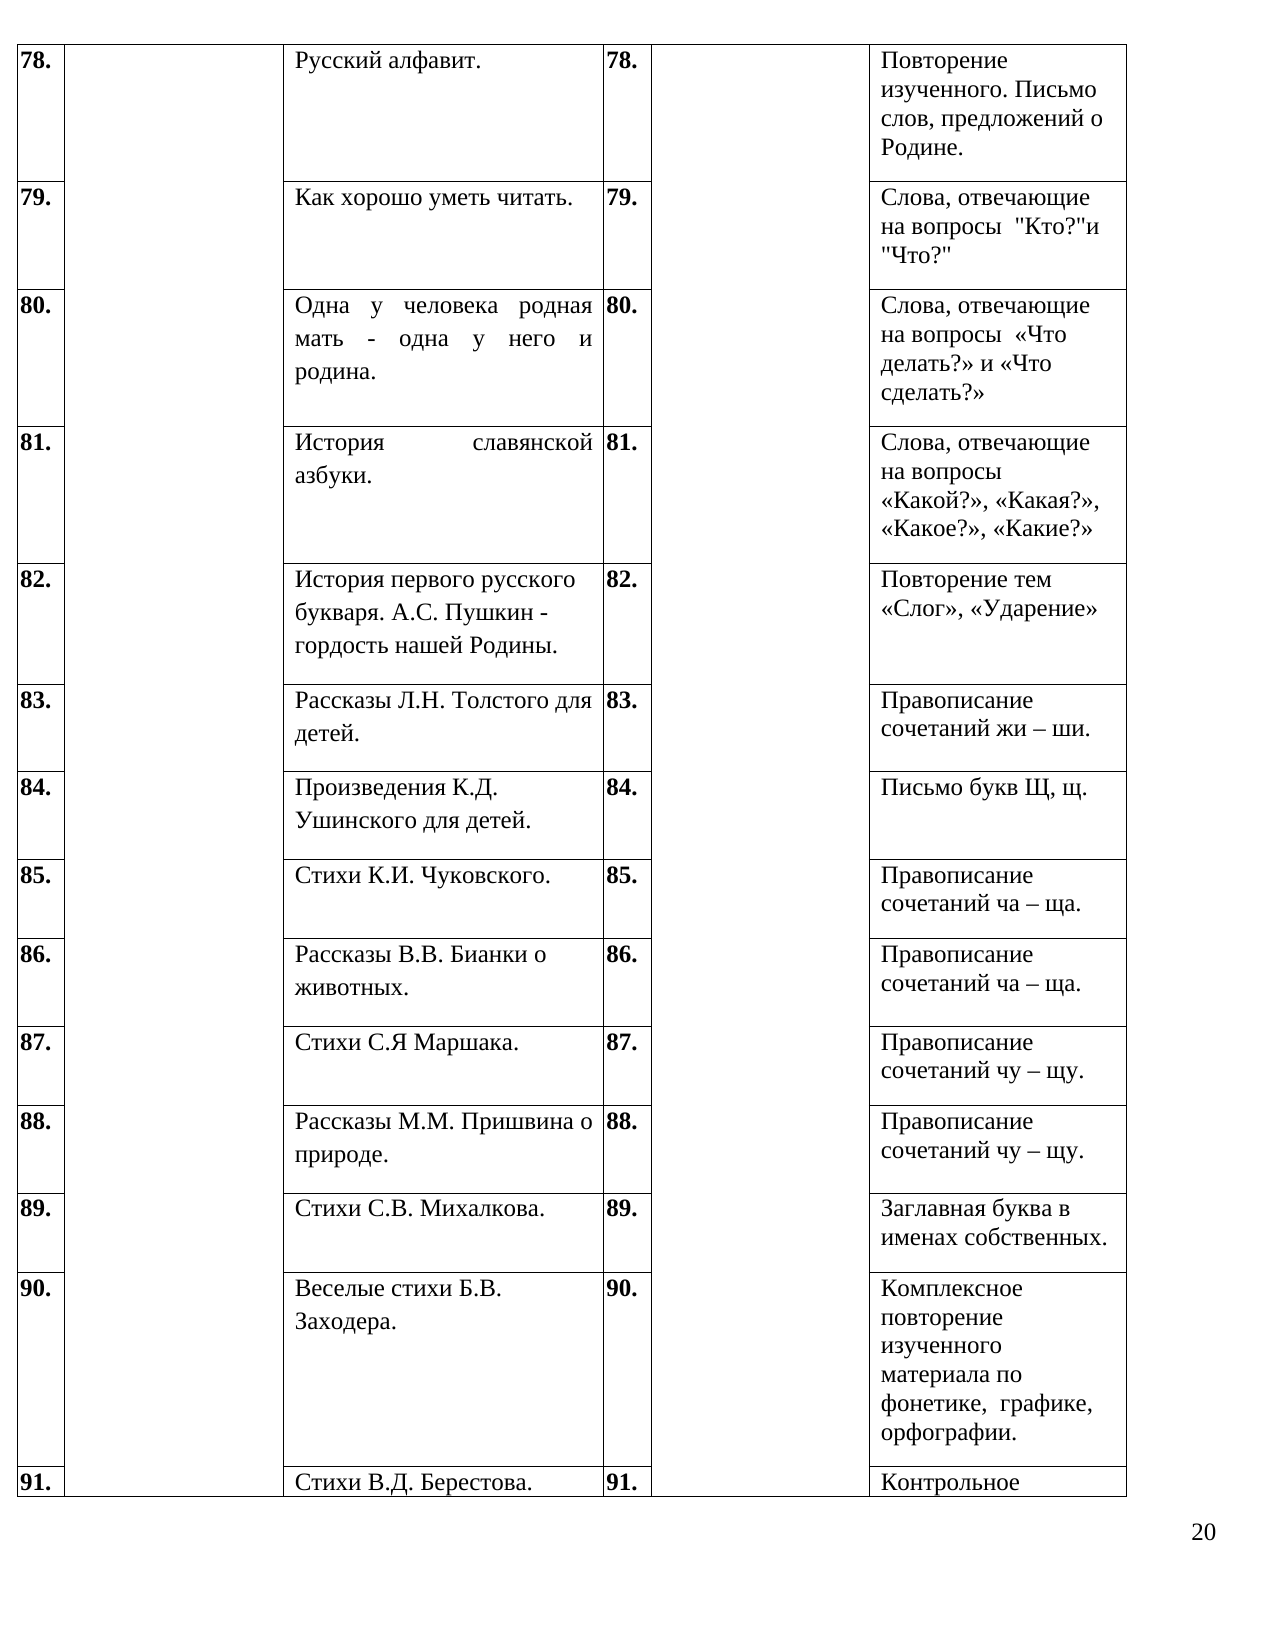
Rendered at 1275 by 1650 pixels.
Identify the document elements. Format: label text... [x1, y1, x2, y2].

table_cell Повторение тем «Слог», «Ударение» [870, 564, 1126, 684]
table_cell Правописание сочетаний ча – ща. [870, 939, 1126, 1026]
table_cell [604, 685, 651, 771]
table_cell История первого русского букваря. А.С. Пушкин - гордость нашей Родины. [284, 564, 603, 684]
table_cell [604, 182, 651, 289]
table_cell Правописание сочетаний чу – щу. [870, 1106, 1126, 1192]
table_cell Рассказы М.М. Пришвина о природе. [284, 1106, 603, 1192]
table_cell Слова, отвечающие на вопросы "Кто?"и "Что?" [870, 182, 1126, 289]
table_cell Рассказы Л.Н. Толстого для детей. [284, 685, 603, 771]
table_cell Повторение изученного. Письмо слов, предложений о Родине. [870, 45, 1126, 181]
table_cell [604, 772, 651, 859]
table_cell [18, 45, 64, 181]
table_cell [604, 290, 651, 426]
table_cell Слова, отвечающие на вопросы «Какой?», «Какая?», «Какое?», «Какие?» [870, 427, 1126, 563]
table_cell Русский алфавит. [284, 45, 603, 181]
table_cell [604, 1106, 651, 1192]
table_cell Стихи С.В. Михалкова. [284, 1194, 603, 1272]
table_cell [604, 1467, 651, 1496]
table_cell [604, 564, 651, 684]
table_cell [18, 1106, 64, 1192]
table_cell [65, 45, 283, 1496]
table_cell [18, 1194, 64, 1272]
table_cell [18, 564, 64, 684]
table_cell Одна у человека родная мать - одна у него и родина. [284, 290, 603, 426]
table_cell Веселые стихи Б.В. Заходера. [284, 1273, 603, 1466]
table_cell [18, 290, 64, 426]
table_cell [18, 1273, 64, 1466]
table_cell [18, 772, 64, 859]
table_cell [18, 182, 64, 289]
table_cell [652, 45, 869, 1496]
table_cell Комплексное повторение изученного материала по фонетике, графике, орфографии. [870, 1273, 1126, 1466]
table_cell Правописание сочетаний ча – ща. [870, 860, 1126, 938]
table_cell Произведения К.Д. Ушинского для детей. [284, 772, 603, 859]
table_cell [604, 939, 651, 1026]
table_cell [18, 1467, 64, 1496]
table_cell Слова, отвечающие на вопросы «Что делать?» и «Что сделать?» [870, 290, 1126, 426]
table_cell [604, 1194, 651, 1272]
table_cell История славянской азбуки. [284, 427, 603, 563]
table_cell [604, 427, 651, 563]
table_cell Стихи К.И. Чуковского. [284, 860, 603, 938]
table_cell Правописание сочетаний жи – ши. [870, 685, 1126, 771]
table_cell [18, 427, 64, 563]
table_cell [18, 939, 64, 1026]
table_cell [18, 685, 64, 771]
table_cell Как хорошо уметь читать. [284, 182, 603, 289]
table_cell Правописание сочетаний чу – щу. [870, 1027, 1126, 1105]
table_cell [870, 1467, 1126, 1496]
table_cell [604, 45, 651, 181]
table_cell [604, 1027, 651, 1105]
table_cell Заглавная буква в именах собственных. [870, 1194, 1126, 1272]
table_cell [18, 1027, 64, 1105]
table_cell [604, 860, 651, 938]
table_cell Стихи С.Я Маршака. [284, 1027, 603, 1105]
table_cell [604, 1273, 651, 1466]
table_cell Рассказы В.В. Бианки о животных. [284, 939, 603, 1026]
table_cell Письмо букв Щ, щ. [870, 772, 1126, 859]
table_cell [284, 1467, 603, 1496]
table_cell [18, 860, 64, 938]
